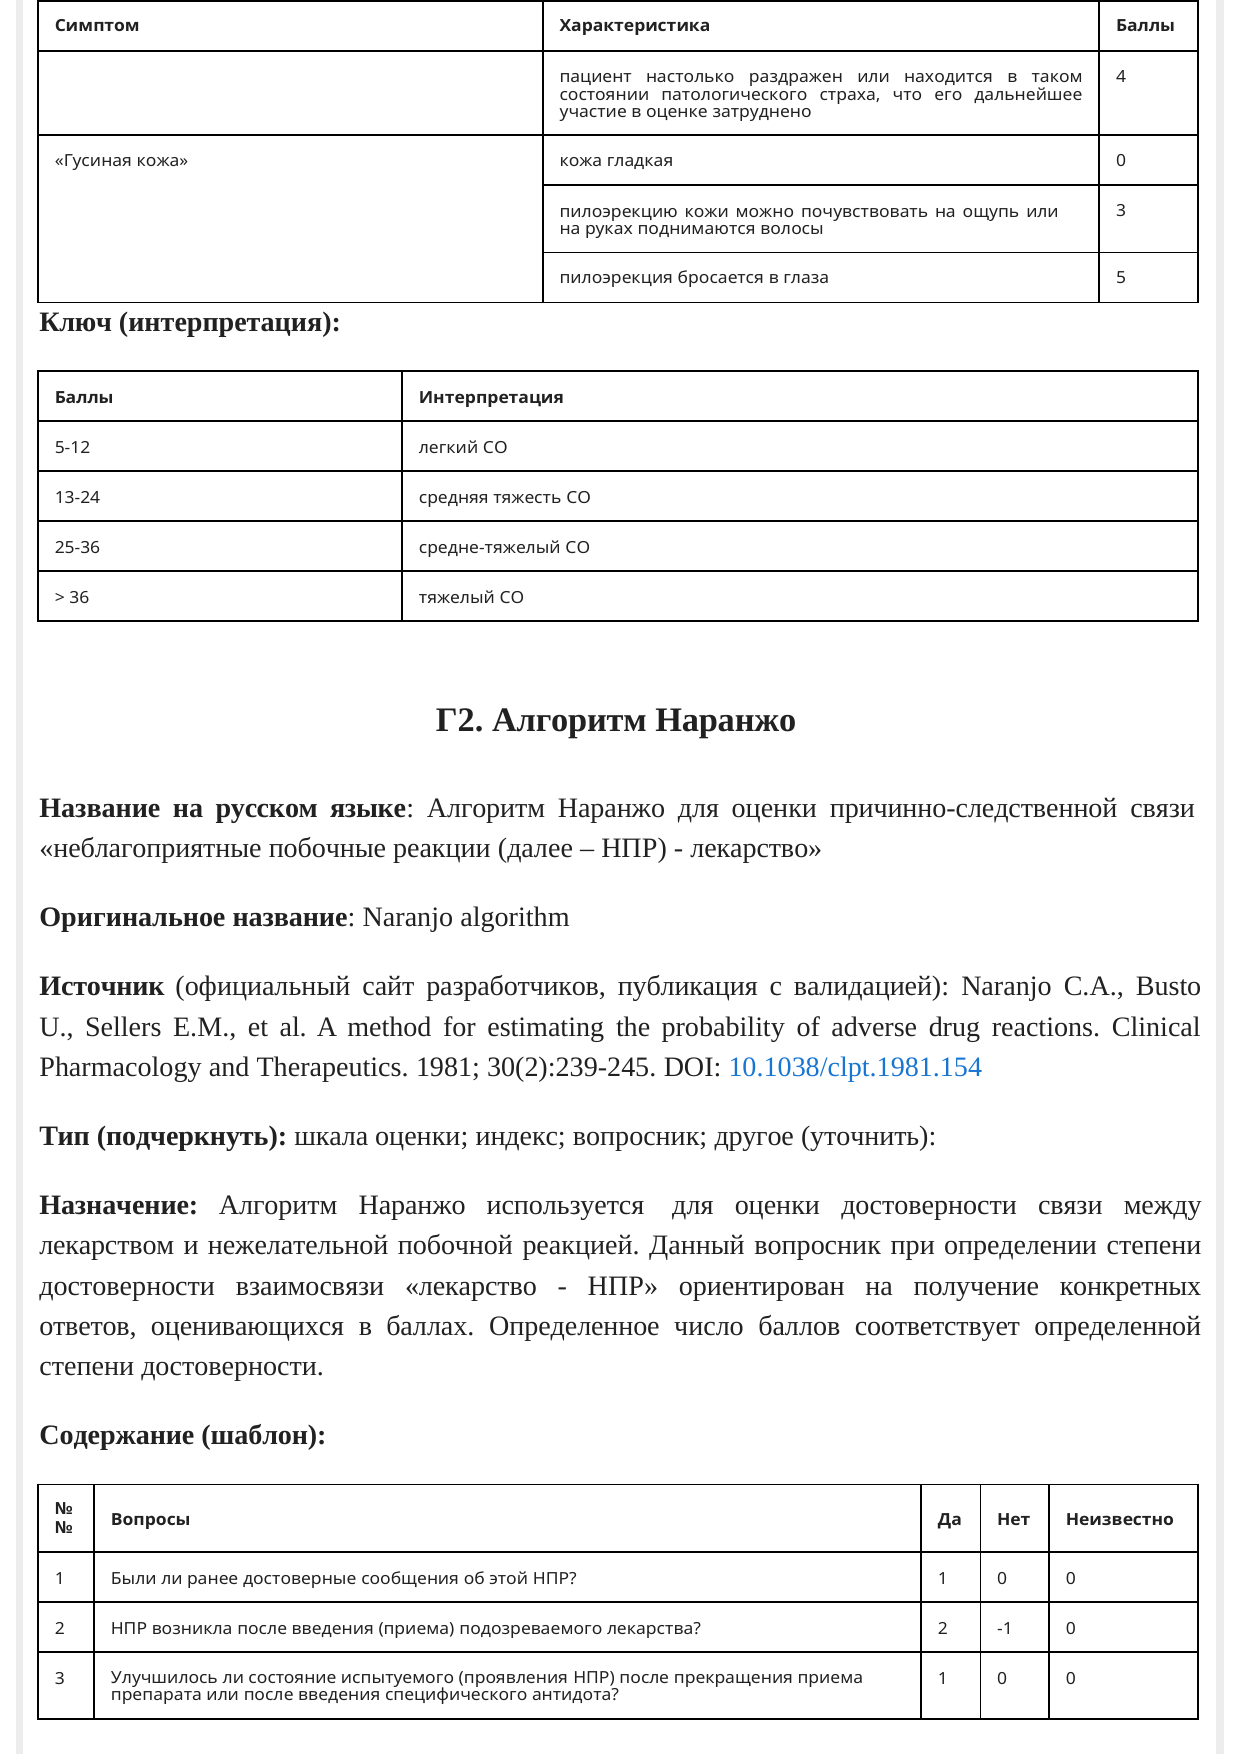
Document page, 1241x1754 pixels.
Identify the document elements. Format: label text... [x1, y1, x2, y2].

subtitle Содержание (шаблон): [39, 1418, 1236, 1451]
table_cell 3 [1100, 186, 1197, 252]
text Г2. Алгоритм Наранжо [118, 699, 1114, 739]
table_cell кожа гладкая [544, 136, 1098, 184]
table_cell 0 [1050, 1603, 1197, 1651]
table_cell средне-тяжелый СО [403, 522, 1197, 570]
table_cell НПР возникла после введения (приема) подозреваемого лекарства? [95, 1603, 920, 1651]
table_cell 5 [1100, 253, 1197, 302]
table_cell [39, 52, 542, 134]
table_cell 0 [1050, 1553, 1197, 1601]
table_cell 4 [1100, 52, 1197, 134]
table_cell 1 [39, 1553, 93, 1601]
table_cell пилоэрекцию кожи можно почувствовать на ощупь или на руках поднимаются волосы [544, 186, 1098, 252]
table_cell «Гусиная кожа» [39, 136, 542, 302]
table_header Симптом [39, 2, 542, 50]
table_cell 3 [39, 1653, 93, 1718]
text «неблагоприятные побочные реакции (далее – НПР) - лекарство» [39, 831, 1236, 864]
table_cell -1 [981, 1603, 1048, 1651]
table_cell средняя тяжесть СО [403, 472, 1197, 520]
table_header Нет [981, 1485, 1048, 1551]
table_cell 1 [922, 1653, 980, 1718]
table_header Баллы [39, 372, 401, 420]
table_cell 1 [922, 1553, 980, 1601]
table_cell 0 [981, 1653, 1048, 1718]
text Название на русском языке: Алгоритм Наранжо для оценки причинно-следственной связи [39, 791, 1236, 823]
table_header Характеристика [544, 2, 1098, 50]
table_cell пилоэрекция бросается в глаза [544, 253, 1098, 302]
table_cell легкий СО [403, 422, 1197, 470]
table_cell 2 [922, 1603, 980, 1651]
subtitle Ключ (интерпретация): [39, 305, 1236, 337]
table_header Неизвестно [1050, 1485, 1197, 1551]
table_cell 13-24 [39, 472, 401, 520]
table_cell 0 [981, 1553, 1048, 1601]
table_cell 0 [1100, 136, 1197, 184]
table_header Вопросы [95, 1485, 920, 1551]
table_cell Улучшилось ли состояние испытуемого (проявления НПР) после прекращения приема препарата или после введения специфического антидота? [95, 1653, 920, 1718]
table_cell Были ли ранее достоверные сообщения об этой НПР? [95, 1553, 920, 1601]
text Оригинальное название: Naranjo algorithm [39, 900, 1236, 933]
text Источник (официальный сайт разработчиков, публикация с валидацией): Naranjo С.А., Busto U., Sellers E.M., et al. A method for estimating the probability of adverse drug reactions. Clinical Pharmacology and Therapeutics. 1981; 30(2):239-245. DOI: 10.1038/clpt.1981.154 [39, 969, 1201, 1082]
table_cell тяжелый СО [403, 572, 1197, 620]
text Тип (подчеркнуть): шкала оценки; индекс; вопросник; другое (уточнить): [39, 1119, 1236, 1151]
table_header Да [922, 1485, 980, 1551]
table_cell пациент настолько раздражен или находится в таком состоянии патологического страха, что его дальнейшее участие в оценке затруднено [544, 52, 1098, 134]
text Назначение: Алгоритм Наранжо используется для оценки достоверности связи между лекарством и нежелательной побочной реакцией. Данный вопросник при определении степени достоверности взаимосвязи «лекарство - НПР» ориентирован на получение конкретных ответов, оценивающихся в баллах. Определенное число баллов соответствует определенной степени достоверности. [39, 1188, 1201, 1382]
table_cell 2 [39, 1603, 93, 1651]
table_cell 0 [1050, 1653, 1197, 1718]
table_cell 5-12 [39, 422, 401, 470]
table_header Баллы [1100, 2, 1197, 50]
table_header № № [39, 1485, 93, 1551]
table_cell > 36 [39, 572, 401, 620]
table_cell 25-36 [39, 522, 401, 570]
table_header Интерпретация [403, 372, 1197, 420]
